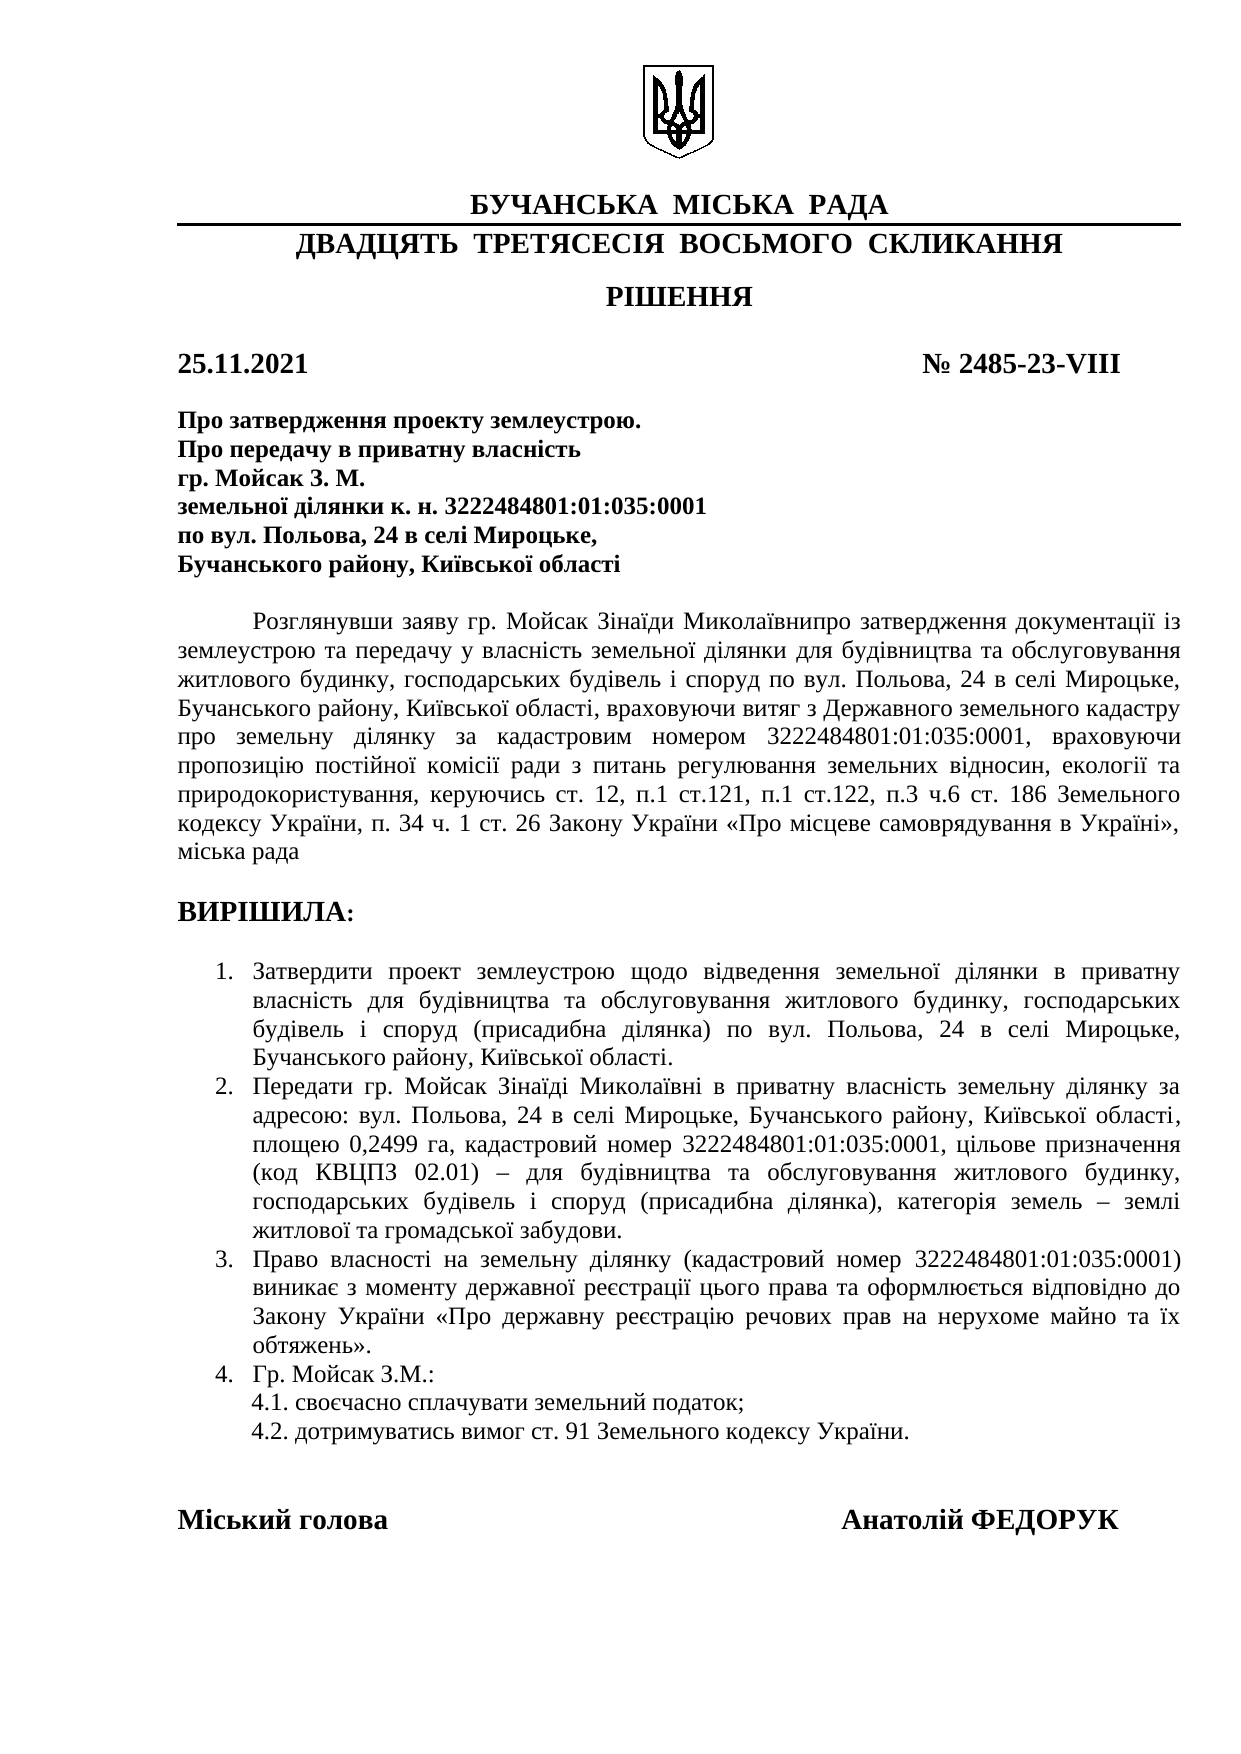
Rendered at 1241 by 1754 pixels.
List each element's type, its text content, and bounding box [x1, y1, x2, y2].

text Про затвердження проекту землеустрою. [177, 405, 1181, 434]
list Передати гр. Мойсак Зінаїді Миколаївні в приватну власність земельну ділянку за адресою: вул. Польова, 24 в селі Мироцьке, Бучанського району, Київської області, площею 0,2499 га, кадастровий номер 3222484801:01:035:0001, цільове призначення (код КВЦПЗ 02.01) – для будівництва та обслуговування житлового будинку, господарських будівель і споруд (присадибна ділянка), категорія земель – землі житлової та громадської забудови. [215, 1071, 1181, 1244]
text ВИРІШИЛА: [177, 894, 1181, 927]
text гр. Мойсак З. М. [177, 463, 1181, 491]
text Бучанського району, Київської області [177, 549, 1181, 578]
text 4.2. дотримуватись вимог ст. 91 Земельного кодексу України. [251, 1416, 1181, 1445]
list Гр. Мойсак З.М.: [215, 1359, 1181, 1387]
text 25.11.2021 № 2485-23-VІІІ [177, 346, 1181, 379]
text ДВАДЦЯТЬ ТРЕТЯСЕСІЯ ВОСЬМОГО СКЛИКАННЯ [177, 226, 1181, 259]
list Право власності на земельну ділянку (кадастровий номер 3222484801:01:035:0001) виникає з моменту державної реєстрації цього права та оформлюється відповідно до Закону України «Про державну реєстрацію речових прав на нерухоме майно та їх обтяжень». [215, 1244, 1181, 1359]
text РІШЕННЯ [177, 279, 1181, 312]
list Затвердити проект землеустрою щодо відведення земельної ділянки в приватну власність для будівництва та обслуговування житлового будинку, господарських будівель і споруд (присадибна ділянка) по вул. Польова, 24 в селі Мироцьке, Бучанського району, Київської області. [215, 956, 1181, 1071]
text БУЧАНСЬКА МІСЬКА РАДА [177, 187, 1181, 223]
text Міський голова Анатолій ФЕДОРУК [177, 1502, 1181, 1536]
text Про передачу в приватну власність [177, 434, 1181, 463]
text по вул. Польова, 24 в селі Мироцьке, [177, 520, 1181, 549]
text земельної ділянки к. н. 3222484801:01:035:0001 [177, 491, 1181, 520]
text Розглянувши заяву гр. Мойсак Зінаїди Миколаївнипро затвердження документації із землеустрою та передачу у власність земельної ділянки для будівництва та обслуговування житлового будинку, господарських будівель і споруд по вул. Польова, 24 в селі Мироцьке, Бучанського району, Київської області, враховуючи витяг з Державного земельного кадастру про земельну ділянку за кадастровим номером 3222484801:01:035:0001, враховуючи пропозицію постійної комісії ради з питань регулювання земельних відносин, екології та природокористування, керуючись ст. 12, п.1 ст.121, п.1 ст.122, п.3 ч.6 ст. 186 Земельного кодексу України, п. 34 ч. 1 ст. 26 Закону України «Про місцеве самоврядування в Україні», міська рада [177, 606, 1181, 865]
text 4.1. своєчасно сплачувати земельний податок; [251, 1387, 1181, 1416]
